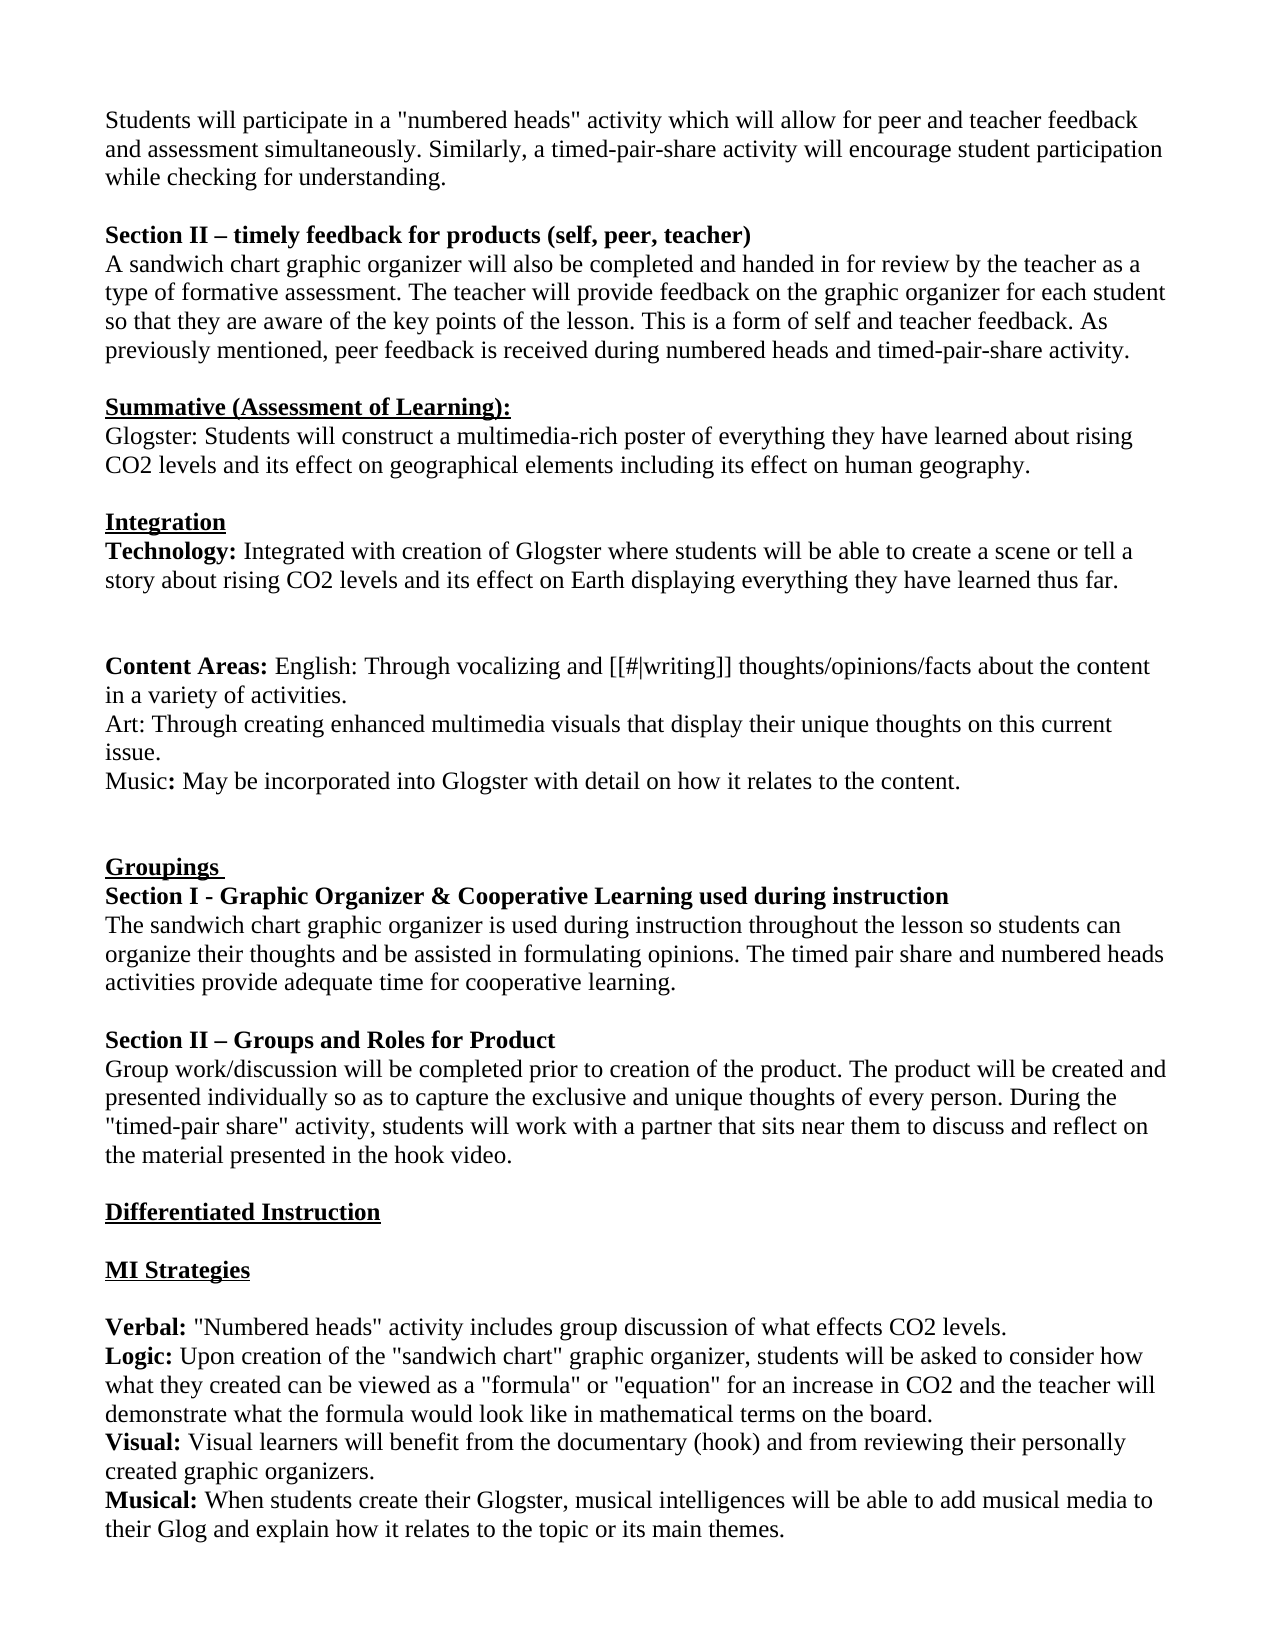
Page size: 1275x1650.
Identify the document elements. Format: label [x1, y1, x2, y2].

text [105, 105, 1170, 1542]
